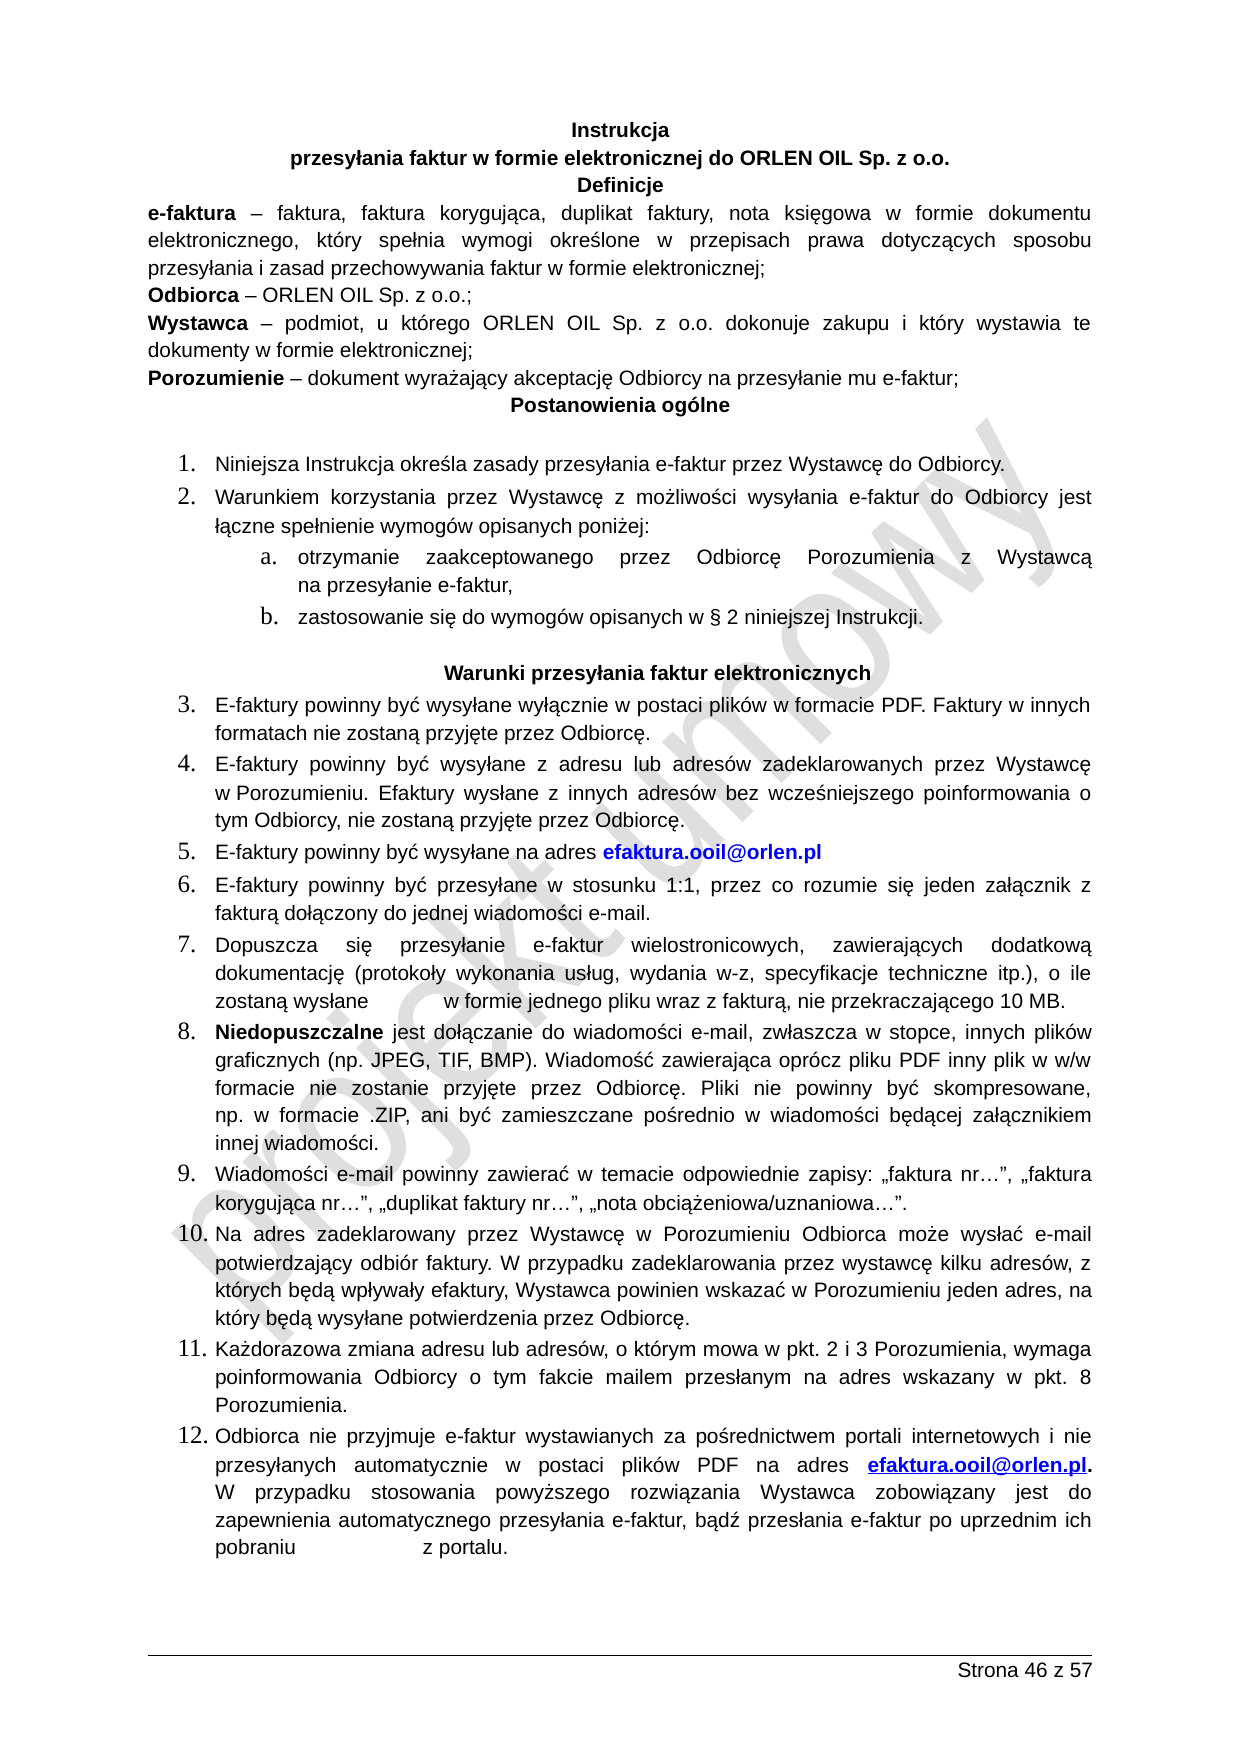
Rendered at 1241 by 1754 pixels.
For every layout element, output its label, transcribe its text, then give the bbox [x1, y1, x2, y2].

list Warunkiem korzystania przez Wystawcę z możliwości wysyłania e-faktur do Odbiorcy jest łączne spełnienie wymogów opisanych poniżej: [177, 481, 1092, 537]
list E-faktury powinny być wysyłane wyłącznie w postaci plików w formacie PDF. Faktury w innych formatach nie zostaną przyjęte przez Odbiorcę. [177, 689, 1092, 745]
list E-faktury powinny być wysyłane z adresu lub adresów zadeklarowanych przez Wystawcę w Porozumieniu. Efaktury wysłane z innych adresów bez wcześniejszego poinformowania o tym Odbiorcy, nie zostaną przyjęte przez Odbiorcę. [177, 748, 1092, 832]
text Warunki przesyłania faktur elektronicznych [223, 661, 1092, 685]
list Dopuszcza się przesyłanie e-faktur wielostronicowych, zawierających dodatkową dokumentację (protokoły wykonania usług, wydania w-z, specyfikacje techniczne itp.), o ile zostaną wysłane w formie jednego pliku wraz z fakturą, nie przekraczającego 10 MB. [177, 929, 1092, 1012]
text Wystawca – podmiot, u którego ORLEN OIL Sp. z o.o. dokonuje zakupu i który wystawia te dokumenty w formie elektronicznej; [148, 311, 1092, 362]
text Odbiorca – ORLEN OIL Sp. z o.o.; [148, 283, 1092, 307]
list E-faktury powinny być wysyłane na adres efaktura.ooil@orlen.pl [177, 836, 1092, 864]
text e-faktura – faktura, faktura korygująca, duplikat faktury, nota księgowa w formie dokumentu elektronicznego, który spełnia wymogi określone w przepisach prawa dotyczących sposobu przesyłania i zasad przechowywania faktur w formie elektronicznej; [148, 201, 1092, 279]
list Niedopuszczalne jest dołączanie do wiadomości e-mail, zwłaszcza w stopce, innych plików graficznych (np. JPEG, TIF, BMP). Wiadomość zawierająca oprócz pliku PDF inny plik w w/w formacie nie zostanie przyjęte przez Odbiorcę. Pliki nie powinny być skompresowane, np. w formacie .ZIP, ani być zamieszczane pośrednio w wiadomości będącej załącznikiem innej wiadomości. [177, 1016, 1092, 1155]
list E-faktury powinny być przesyłane w stosunku 1:1, przez co rozumie się jeden załącznik z fakturą dołączony do jednej wiadomości e-mail. [177, 869, 1092, 925]
text Porozumienie – dokument wyrażający akceptację Odbiorcy na przesyłanie mu e-faktur; [148, 366, 1092, 389]
list Odbiorca nie przyjmuje e-faktur wystawianych za pośrednictwem portali internetowych i nie przesyłanych automatycznie w postaci plików PDF na adres efaktura.ooil@orlen.pl. W przypadku stosowania powyższego rozwiązania Wystawca zobowiązany jest do zapewnienia automatycznego przesyłania e-faktur, bądź przesłania e-faktur po uprzednim ich pobraniu z portalu. [177, 1420, 1092, 1559]
text Definicje [148, 173, 1092, 197]
list otrzymanie zaakceptowanego przez Odbiorcę Porozumienia z Wystawcą na przesyłanie e-faktur, [260, 541, 1092, 597]
list Wiadomości e-mail powinny zawierać w temacie odpowiednie zapisy: „faktura nr…”, „faktura korygująca nr…”, „duplikat faktury nr…”, „nota obciążeniowa/uznaniowa…”. [177, 1158, 1092, 1214]
list Niniejsza Instrukcja określa zasady przesyłania e-faktur przez Wystawcę do Odbiorcy. [177, 448, 1092, 477]
list Na adres zadeklarowany przez Wystawcę w Porozumieniu Odbiorca może wysłać e-mail potwierdzający odbiór faktury. W przypadku zadeklarowania przez wystawcę kilku adresów, z których będą wpływały efaktury, Wystawca powinien wskazać w Porozumieniu jeden adres, na który będą wysyłane potwierdzenia przez Odbiorcę. [177, 1218, 1092, 1329]
list zastosowanie się do wymogów opisanych w § 2 niniejszej Instrukcji. [260, 601, 1092, 629]
text przesyłania faktur w formie elektronicznej do ORLEN OIL Sp. z o.o. [148, 146, 1092, 169]
text Instrukcja [148, 118, 1092, 142]
text Postanowienia ogólne [148, 393, 1092, 417]
list Każdorazowa zmiana adresu lub adresów, o którym mowa w pkt. 2 i 3 Porozumienia, wymaga poinformowania Odbiorcy o tym fakcie mailem przesłanym na adres wskazany w pkt. 8 Porozumienia. [177, 1333, 1092, 1417]
